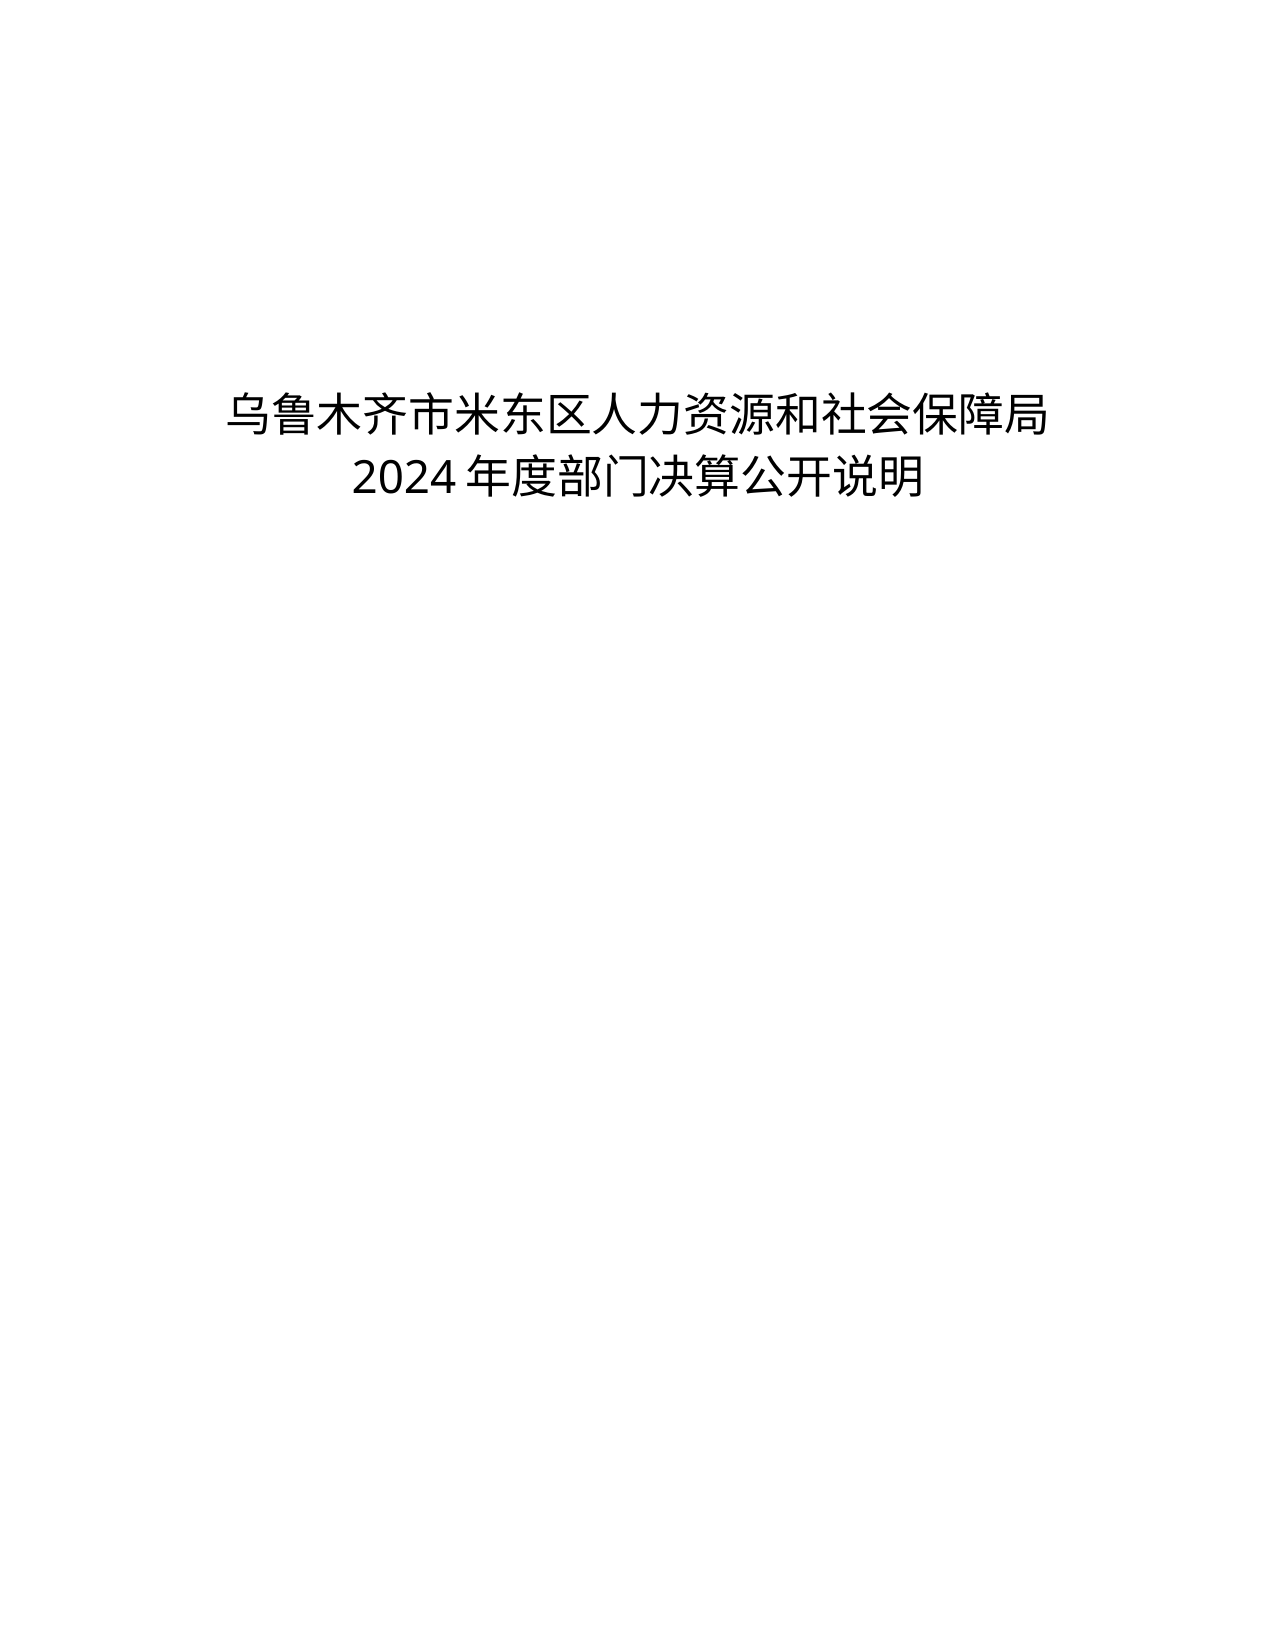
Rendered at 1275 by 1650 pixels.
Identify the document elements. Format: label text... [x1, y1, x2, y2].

text 乌鲁木齐市米东区人力资源和社会保障局 [187, 383, 1087, 445]
text 2024年度部门决算公开说明 [187, 445, 1087, 507]
